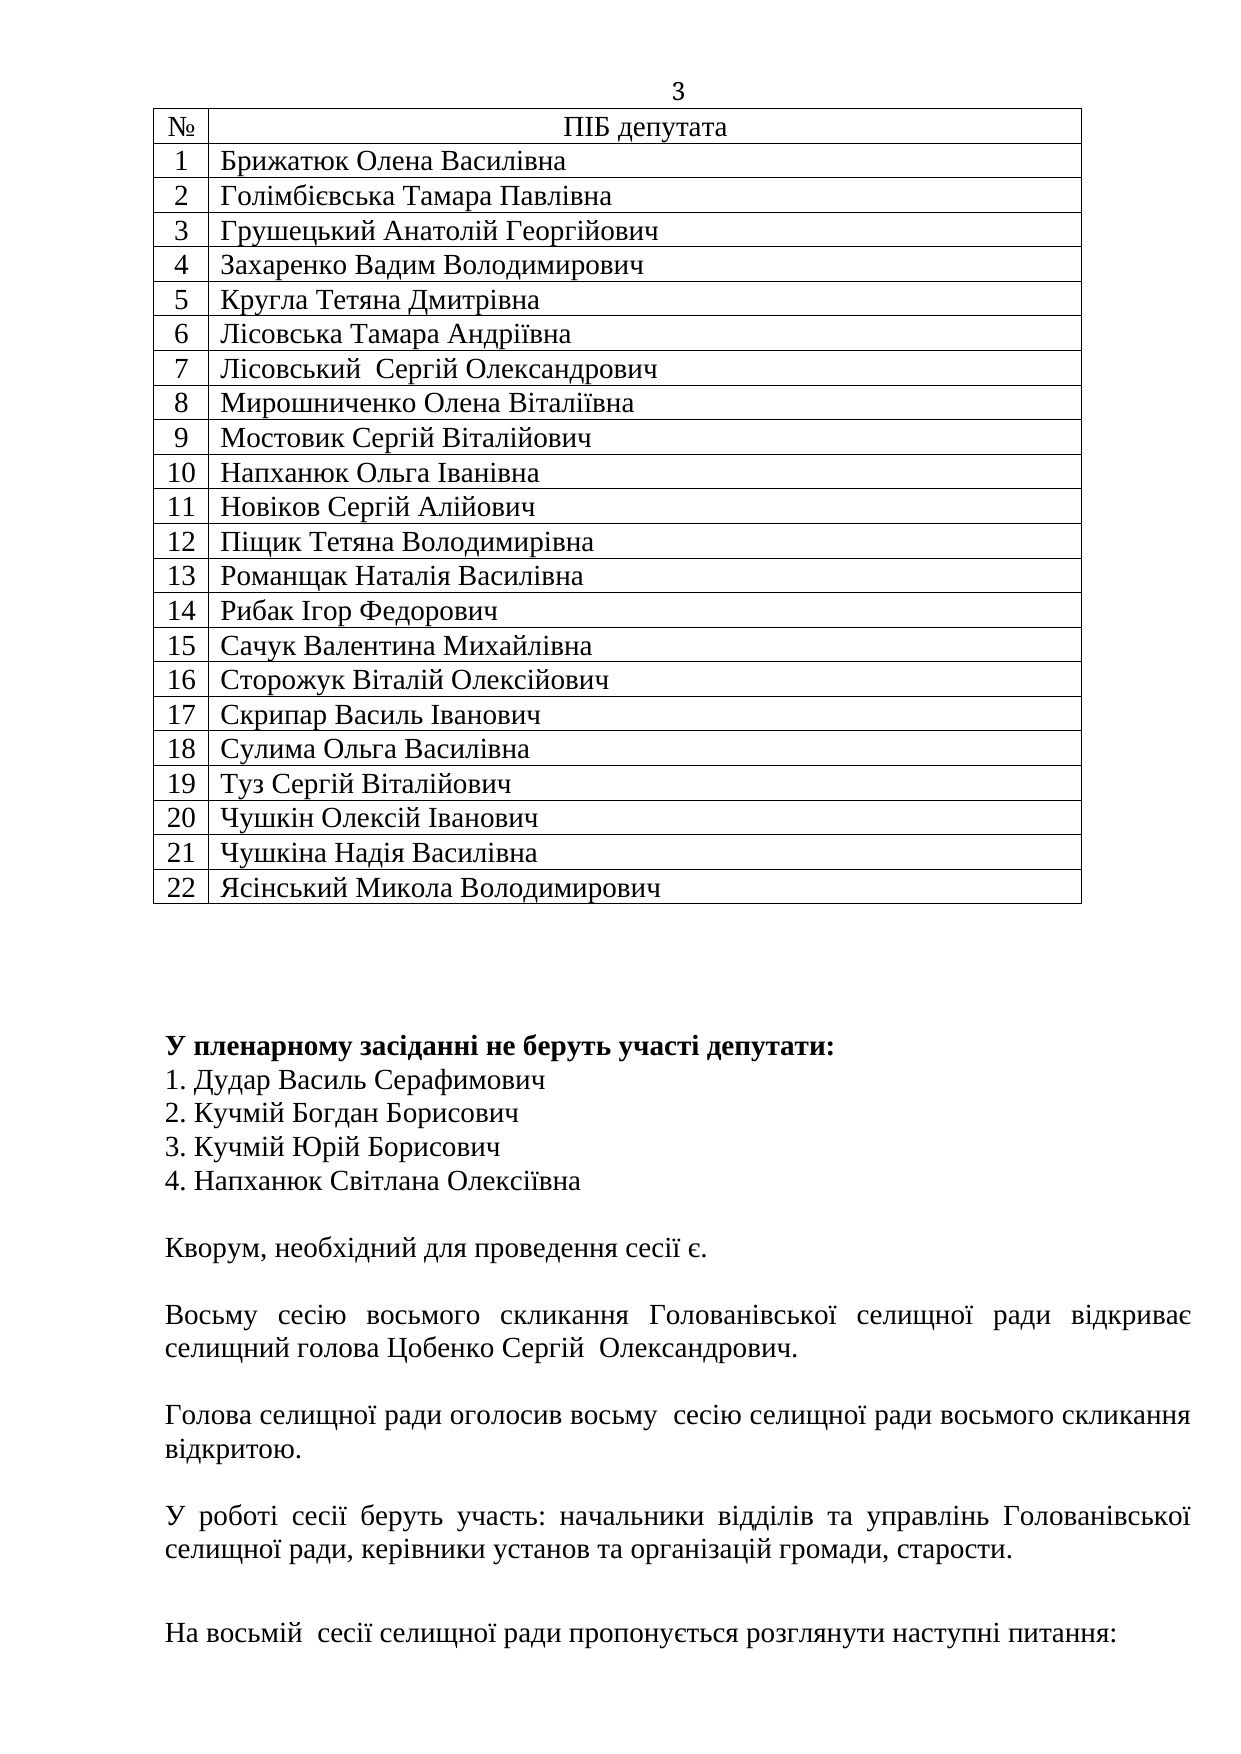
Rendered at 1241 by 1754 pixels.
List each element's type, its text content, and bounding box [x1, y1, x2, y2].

table_cell Лісовський Сергій Олександрович [209, 351, 1081, 384]
table_cell Піщик Тетяна Володимирівна [209, 524, 1081, 557]
table_header № [154, 109, 208, 142]
table_cell 14 [154, 593, 208, 627]
text На восьмій сесії селищної ради пропонується розглянути наступні питання: [164, 1616, 1192, 1649]
table_cell Голімбієвська Тамара Павлівна [209, 178, 1081, 212]
table_cell 19 [154, 766, 208, 799]
table_cell 5 [154, 282, 208, 315]
table_cell 2 [154, 178, 208, 212]
table_cell 6 [154, 316, 208, 350]
text Голова селищної ради оголосив восьму сесію селищної ради восьмого скликання відкритою. [164, 1397, 1192, 1464]
table_cell Ясінський Микола Володимирович [209, 870, 1081, 903]
table_cell 20 [154, 801, 208, 834]
table_cell Новіков Сергій Алійович [209, 489, 1081, 523]
table_cell 7 [154, 351, 208, 384]
text У роботі сесії беруть участь: начальники відділів та управлінь Голованівської селищної ради, керівники установ та організацій громади, старости. [164, 1498, 1192, 1565]
table_cell Сторожук Віталій Олексійович [209, 662, 1081, 696]
table_cell 17 [154, 697, 208, 730]
table_header ПІБ депутата [209, 109, 1081, 142]
table_cell Рибак Ігор Федорович [209, 593, 1081, 627]
table_cell Мирошниченко Олена Віталіївна [209, 386, 1081, 419]
table_cell Скрипар Василь Іванович [209, 697, 1081, 730]
text 4. Напханюк Світлана Олексіївна [164, 1163, 1192, 1196]
table_cell Романщак Наталія Василівна [209, 559, 1081, 592]
table_cell 11 [154, 489, 208, 523]
table_cell 15 [154, 628, 208, 661]
table_cell 22 [154, 870, 208, 903]
table_cell Напханюк Ольга Іванівна [209, 455, 1081, 488]
table_cell Кругла Тетяна Дмитрівна [209, 282, 1081, 315]
table_cell 8 [154, 386, 208, 419]
text 3. Кучмій Юрій Борисович [164, 1129, 1192, 1163]
table_cell 18 [154, 731, 208, 765]
table_cell Сачук Валентина Михайлівна [209, 628, 1081, 661]
table_cell 16 [154, 662, 208, 696]
table_cell 13 [154, 559, 208, 592]
table_cell Захаренко Вадим Володимирович [209, 247, 1081, 281]
table_cell Чушкіна Надія Василівна [209, 835, 1081, 869]
table_cell 21 [154, 835, 208, 869]
table_cell Чушкін Олексій Іванович [209, 801, 1081, 834]
text 2. Кучмій Богдан Борисович [164, 1096, 1192, 1129]
text У пленарному засіданні не беруть участі депутати: [164, 1028, 1192, 1062]
text 1. Дудар Василь Серафимович [164, 1062, 1192, 1096]
table_cell Брижатюк Олена Василівна [209, 144, 1081, 177]
table_cell 3 [154, 213, 208, 246]
table_cell 9 [154, 420, 208, 454]
table_cell Сулима Ольга Василівна [209, 731, 1081, 765]
table_cell 4 [154, 247, 208, 281]
table_cell Мостовик Сергій Віталійович [209, 420, 1081, 454]
table_cell 12 [154, 524, 208, 557]
text Восьму сесію восьмого скликання Голованівської селищної ради відкриває селищний голова Цобенко Сергій Олександрович. [164, 1297, 1192, 1364]
table_cell 1 [154, 144, 208, 177]
table_cell 10 [154, 455, 208, 488]
table_cell Туз Сергій Віталійович [209, 766, 1081, 799]
table_cell Лісовська Тамара Андріївна [209, 316, 1081, 350]
table_cell Грушецький Анатолій Георгійович [209, 213, 1081, 246]
text Кворум, необхідний для проведення сесії є. [164, 1230, 1192, 1263]
